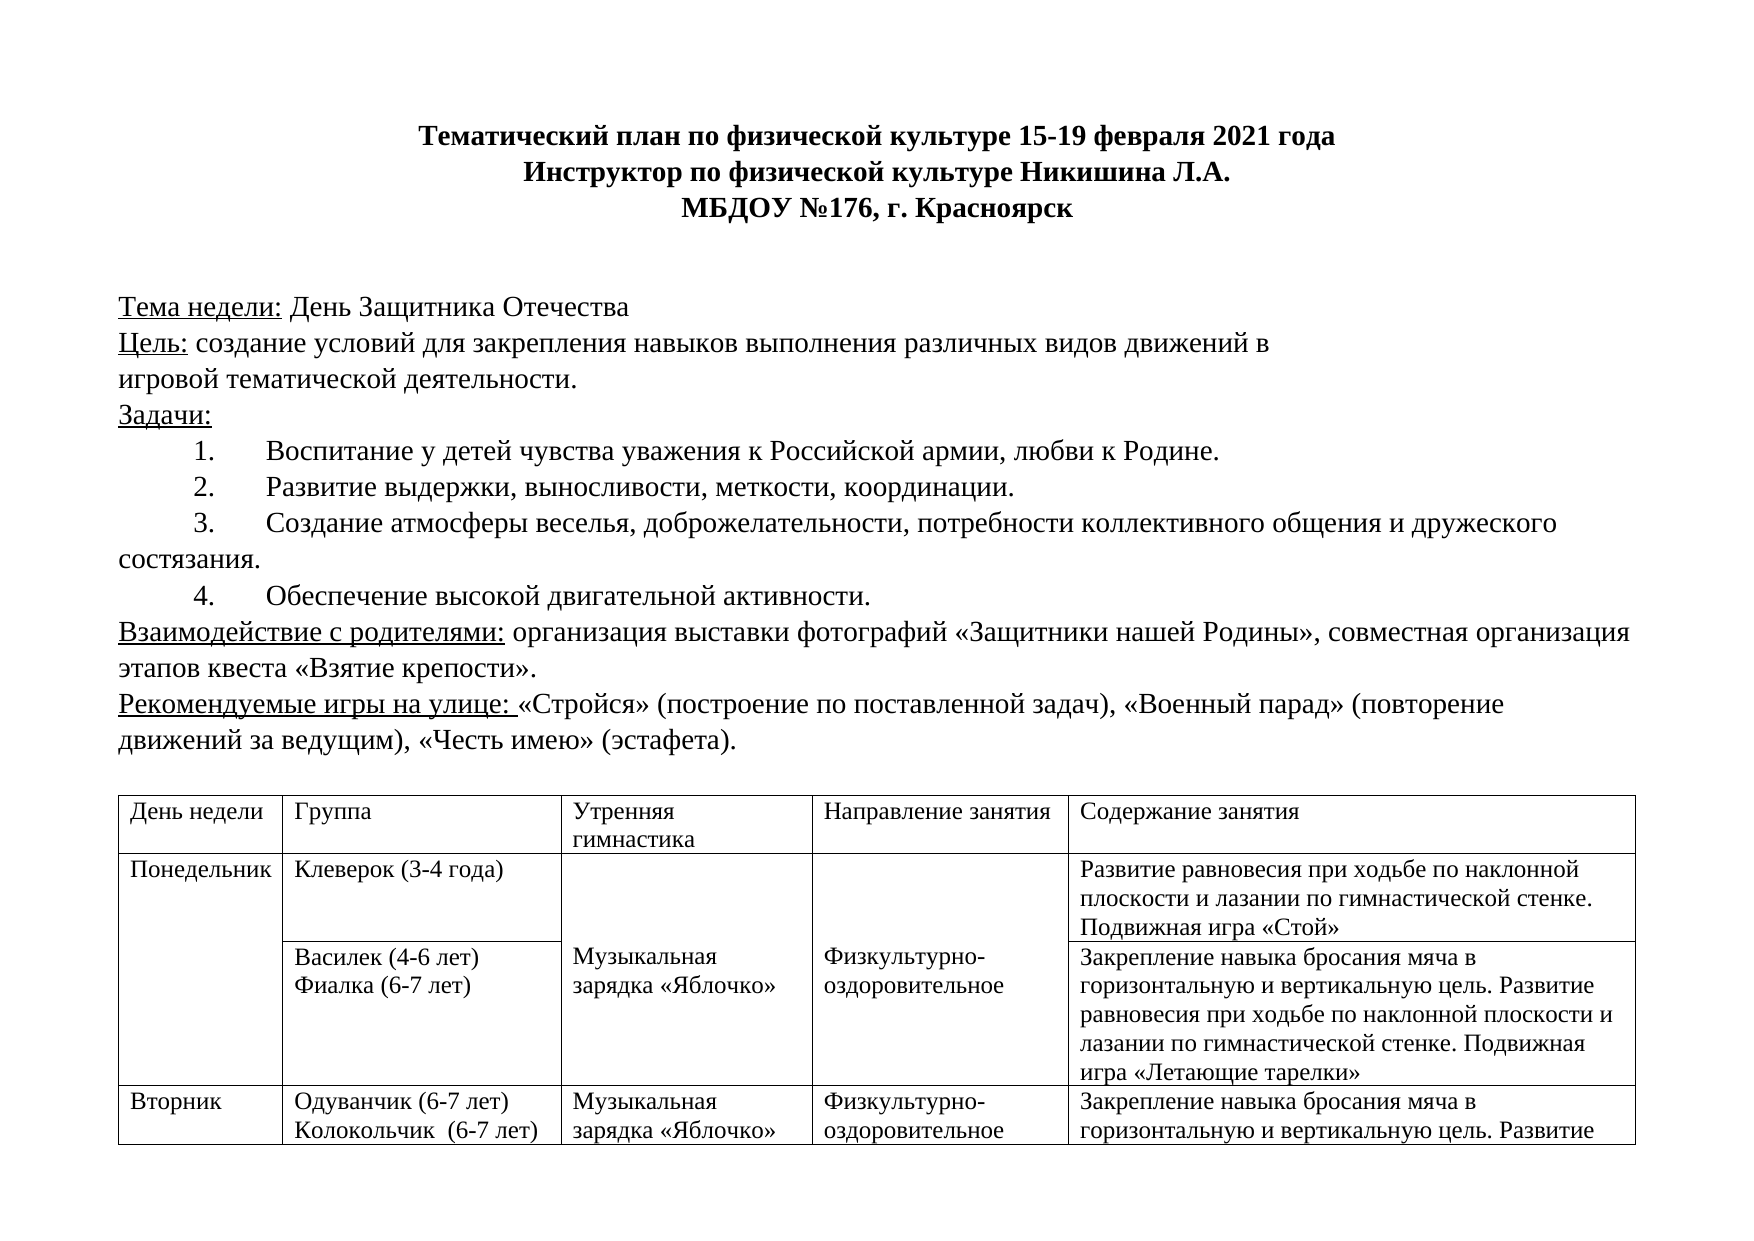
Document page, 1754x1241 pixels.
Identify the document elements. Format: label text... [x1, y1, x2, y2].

text Рекомендуемые игры на улице: «Стройся» (построение по поставленной задач), «Военный парад» (повторение движений за ведущим), «Честь имею» (эстафета). [118, 686, 1636, 756]
list Обеспечение высокой двигательной активности. [118, 578, 1636, 611]
table_cell Развитие равновесия при ходьбе по наклонной плоскости и лазании по гимнастической стенке. Подвижная игра «Стой» [1069, 854, 1635, 941]
text Задачи: [118, 397, 1636, 431]
table_header Направление занятия [813, 796, 1068, 853]
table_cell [283, 1086, 561, 1144]
text Тематический план по физической культуре 15-19 февраля 2021 года [118, 118, 1636, 152]
text МБДОУ №176, г. Красноярск [118, 190, 1636, 224]
table_header Группа [283, 796, 561, 853]
table_cell Василек (4-6 лет) Фиалка (6-7 лет) [283, 942, 561, 1085]
table_cell Вторник [119, 1086, 282, 1144]
table_cell Закрепление навыка бросания мяча в горизонтальную и вертикальную цель. Развитие равновесия при ходьбе по наклонной плоскости и лазании по гимнастической стенке. Подвижная игра «Летающие тарелки» [1069, 942, 1635, 1085]
table_cell Клеверок (3-4 года) [283, 854, 561, 941]
table_cell Музыкальная зарядка «Яблочко» [562, 854, 812, 1085]
list Развитие выдержки, выносливости, меткости, координации. [118, 469, 1636, 503]
table_cell Понедельник [119, 854, 282, 1085]
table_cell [562, 1086, 812, 1144]
table_header Содержание занятия [1069, 796, 1635, 853]
list Создание атмосферы веселья, доброжелательности, потребности коллективного общения и дружеского состязания. [118, 506, 1636, 575]
text Цель: создание условий для закрепления навыков выполнения различных видов движений в игровой тематической деятельности. [118, 325, 1636, 394]
list Воспитание у детей чувства уважения к Российской армии, любви к Родине. [118, 433, 1636, 467]
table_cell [813, 1086, 1068, 1144]
table_header День недели [119, 796, 282, 853]
text Инструктор по физической культуре Никишина Л.А. [118, 154, 1636, 188]
table_header Утренняя гимнастика [562, 796, 812, 853]
table_cell Физкультурно-оздоровительное [813, 854, 1068, 1085]
text Взаимодействие с родителями: организация выставки фотографий «Защитники нашей Родины», совместная организация этапов квеста «Взятие крепости». [118, 614, 1636, 684]
text Тема недели: День Защитника Отечества [118, 289, 1636, 322]
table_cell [1069, 1086, 1635, 1144]
